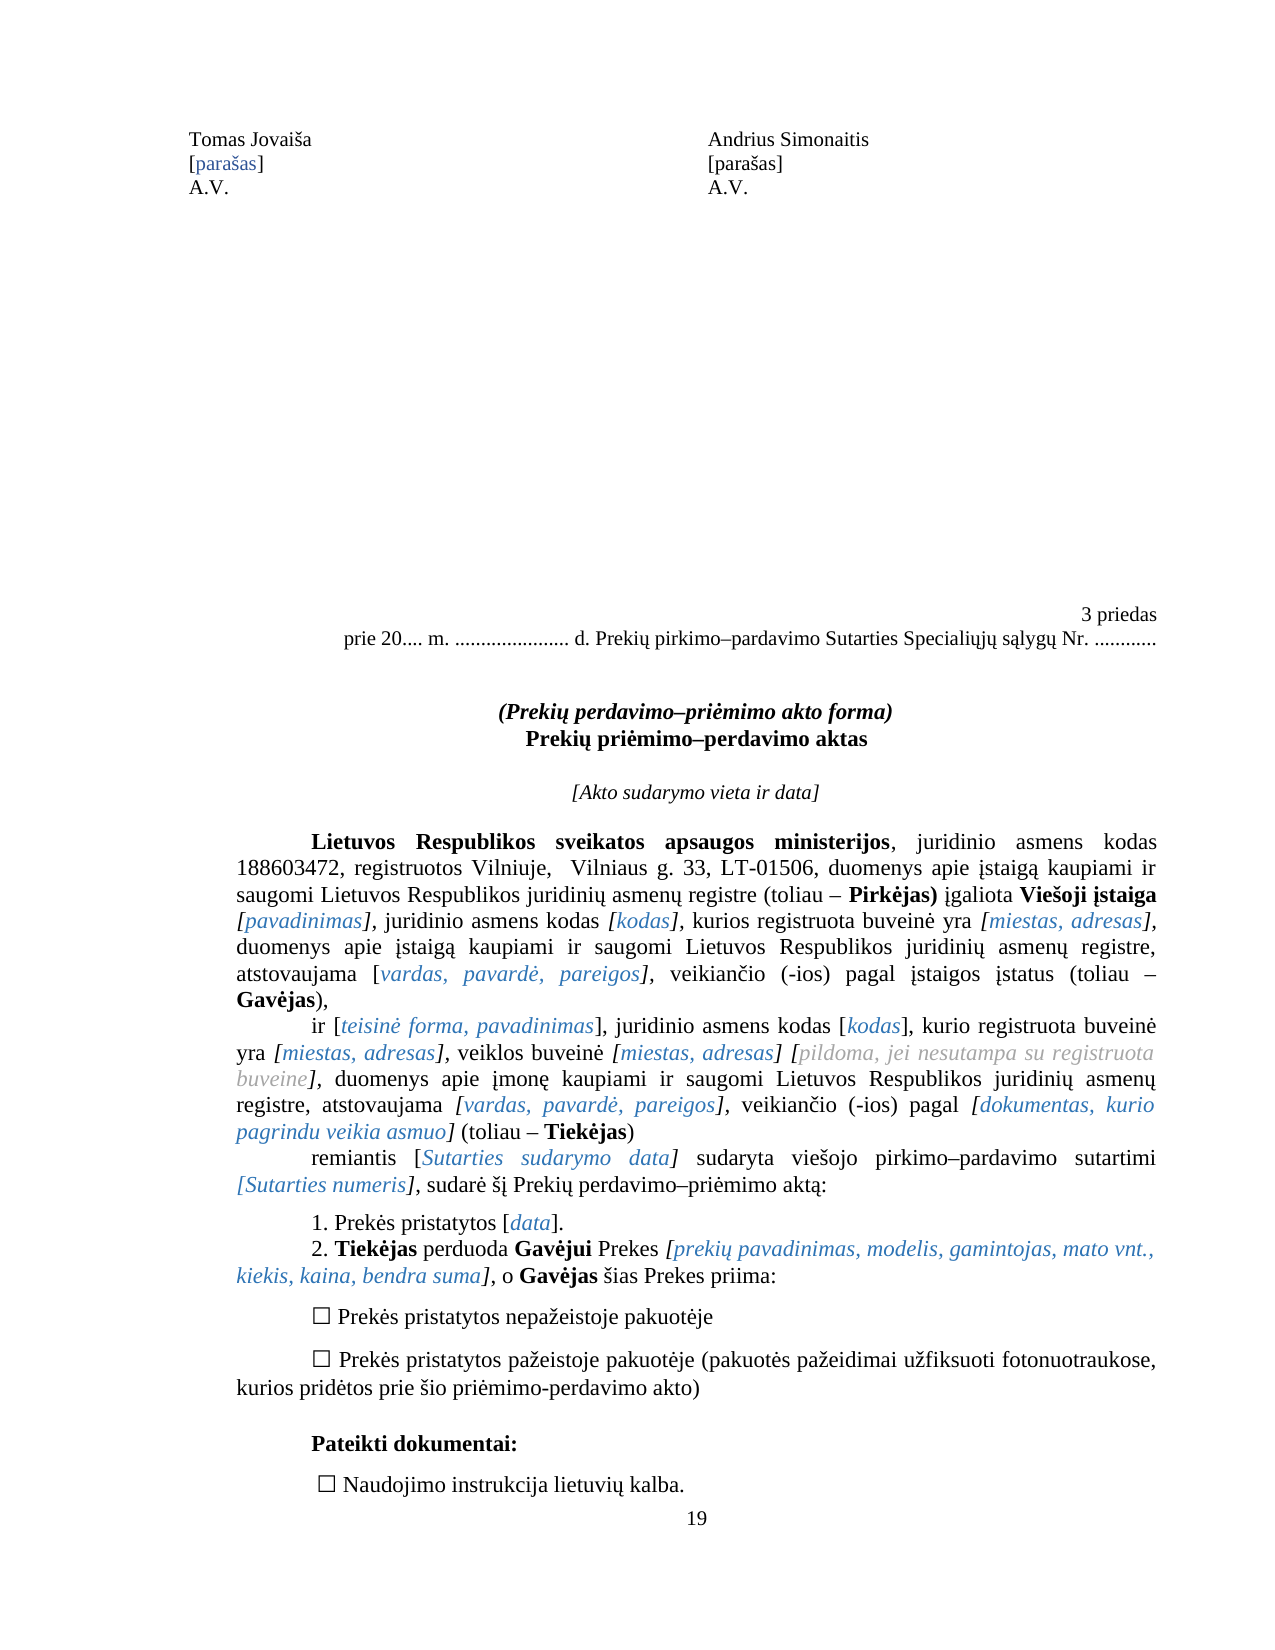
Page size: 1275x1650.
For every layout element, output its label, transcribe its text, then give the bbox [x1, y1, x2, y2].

text Prekės pristatytos pažeistoje pakuotėje (pakuotės pažeidimai užfiksuoti fotonuotraukose, kurios pridėtos prie šio priėmimo-perdavimo akto) [236, 1343, 1157, 1401]
text Naudojimo instrukcija lietuvių kalba. [236, 1468, 1157, 1499]
text Prekės pristatytos nepažeistoje pakuotėje [236, 1300, 1157, 1331]
text (Prekių perdavimo–priėmimo akto forma) [236, 698, 1157, 725]
text 1. Prekės pristatytos [data]. [236, 1209, 1157, 1235]
text Prekių priėmimo–perdavimo aktas [236, 725, 1157, 751]
text Pateikti dokumentai: [236, 1429, 1157, 1456]
text [Akto sudarymo vieta ir data] [236, 780, 1157, 804]
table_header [696, 103, 1216, 199]
text Lietuvos Respublikos sveikatos apsaugos ministerijos, juridinio asmens kodas 188603472, registruotos Vilniuje, Vilniaus g. 33, LT-01506, duomenys apie įstaigą kaupiami ir saugomi Lietuvos Respublikos juridinių asmenų registre (toliau – Pirkėjas) įgaliota Viešoji įstaiga [pavadinimas], juridinio asmens kodas [kodas], kurios registruota buveinė yra [miestas, adresas], duomenys apie įstaigą kaupiami ir saugomi Lietuvos Respublikos juridinių asmenų registre, atstovaujama [vardas, pavardė, pareigos], veikiančio (-ios) pagal įstaigos įstatus (toliau – Gavėjas), [236, 828, 1157, 1012]
text prie 20.... m. ...................... d. Prekių pirkimo–pardavimo Sutarties Specialiųjų sąlygų Nr. ............ [236, 626, 1157, 650]
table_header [177, 103, 696, 199]
text ir [teisinė forma, pavadinimas], juridinio asmens kodas [kodas], kurio registruota buveinė yra [miestas, adresas], veiklos buveinė [miestas, adresas] [pildoma, jei nesutampa su registruota buveine], duomenys apie įmonę kaupiami ir saugomi Lietuvos Respublikos juridinių asmenų registre, atstovaujama [vardas, pavardė, pareigos], veikiančio (-ios) pagal [dokumentas, kurio pagrindu veikia asmuo] (toliau – Tiekėjas) [236, 1012, 1157, 1144]
text remiantis [Sutarties sudarymo data] sudaryta viešojo pirkimo–pardavimo sutartimi [Sutarties numeris], sudarė šį Prekių perdavimo–priėmimo aktą: [236, 1144, 1157, 1197]
text 3 priedas [236, 602, 1157, 626]
text 2. Tiekėjas perduoda Gavėjui Prekes [prekių pavadinimas, modelis, gamintojas, mato vnt., kiekis, kaina, bendra suma], o Gavėjas šias Prekes priima: [236, 1235, 1157, 1288]
